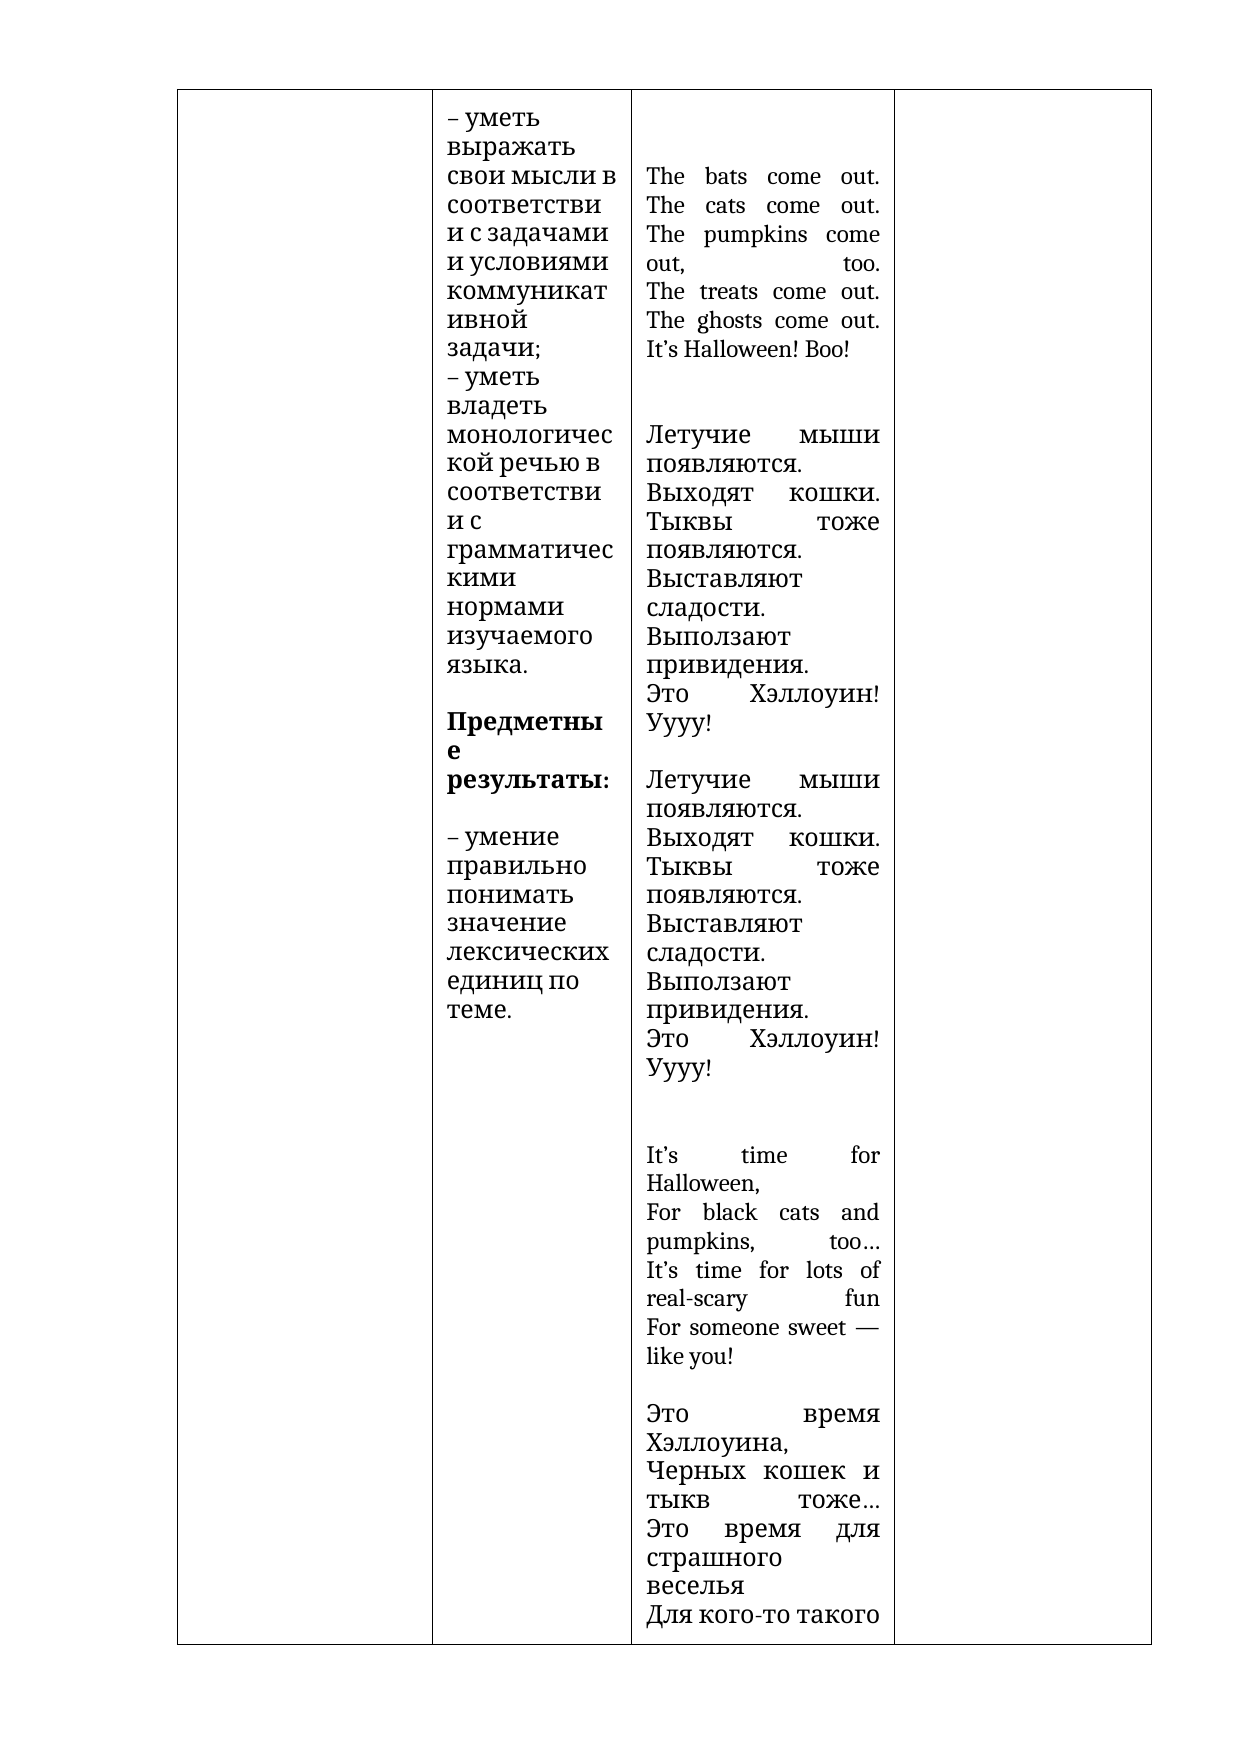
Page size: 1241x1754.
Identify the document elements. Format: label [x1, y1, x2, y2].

table_cell [632, 90, 894, 1644]
table_cell [433, 90, 631, 1644]
table_cell [895, 90, 1151, 1644]
table_cell [178, 90, 432, 1644]
